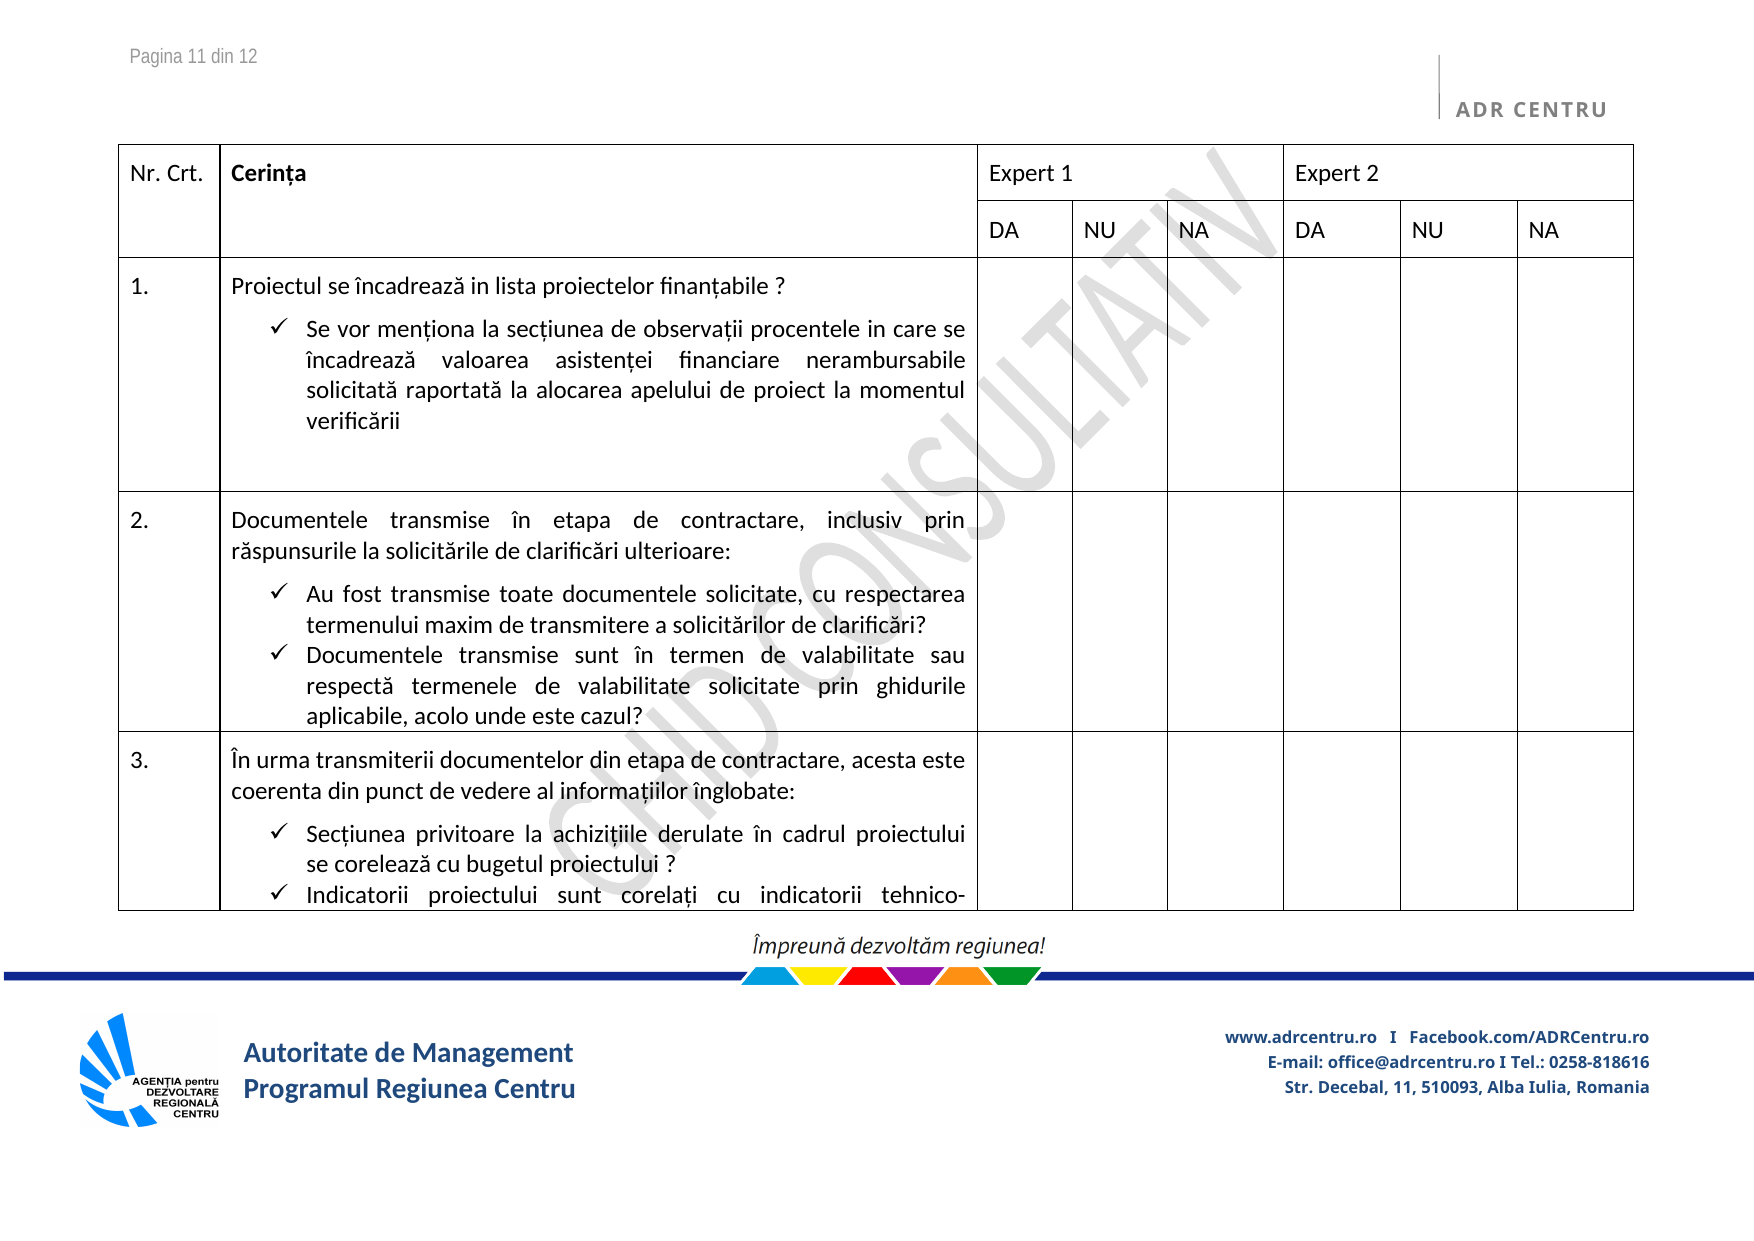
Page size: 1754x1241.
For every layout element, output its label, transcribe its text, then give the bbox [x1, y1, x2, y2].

table_cell [978, 492, 1072, 731]
table_cell [1168, 732, 1283, 909]
table_cell 3. [119, 732, 219, 909]
table_cell NA [1168, 201, 1283, 257]
table_cell [1284, 732, 1400, 909]
table_cell Proiectul se încadrează in lista proiectelor finanțabile ? Se vor menționa la secțiunea de observații procentele in care se încadrează valoarea asistenței financiare nerambursabile solicitată raportată la alocarea apelului de proiect la momentul verificării [221, 258, 977, 491]
table_cell [1168, 258, 1283, 491]
table_cell 2. [119, 492, 219, 731]
table_cell NU [1073, 201, 1167, 257]
table_header Nr. Crt. [119, 145, 219, 257]
table_cell [1073, 258, 1167, 491]
picture [3, 967, 754, 985]
table_cell [1073, 732, 1167, 909]
table_cell [1401, 732, 1517, 909]
table_cell NU [1401, 201, 1517, 257]
table_cell [978, 732, 1072, 909]
table_cell [978, 258, 1072, 491]
table_cell DA [978, 201, 1072, 257]
table_cell [1073, 492, 1167, 731]
picture [786, 967, 1754, 985]
table_header Expert 1 [978, 145, 1283, 200]
table_cell [1284, 258, 1400, 491]
table_header Expert 2 [1284, 145, 1633, 200]
table_cell 1. [119, 258, 219, 491]
table_cell [1168, 492, 1283, 731]
table_cell Documentele transmise în etapa de contractare, inclusiv prin răspunsurile la solicitările de clarificări ulterioare: Au fost transmise toate documentele solicitate, cu respectarea termenului maxim de transmitere a solicitărilor de clarificări? Documentele transmise sunt în termen de valabilitate sau respectă termenele de valabilitate solicitate prin ghidurile aplicabile, acolo unde este cazul? [221, 492, 977, 731]
table_cell NA [1518, 201, 1633, 257]
table_cell [1401, 258, 1517, 491]
table_cell [1518, 492, 1633, 731]
table_header Cerința [221, 145, 977, 257]
table_cell [1518, 258, 1633, 491]
picture [79, 1013, 219, 1127]
picture [739, 932, 1059, 959]
table_cell [1401, 492, 1517, 731]
table_cell [1284, 492, 1400, 731]
table_cell DA [1284, 201, 1400, 257]
table_cell [1518, 732, 1633, 909]
